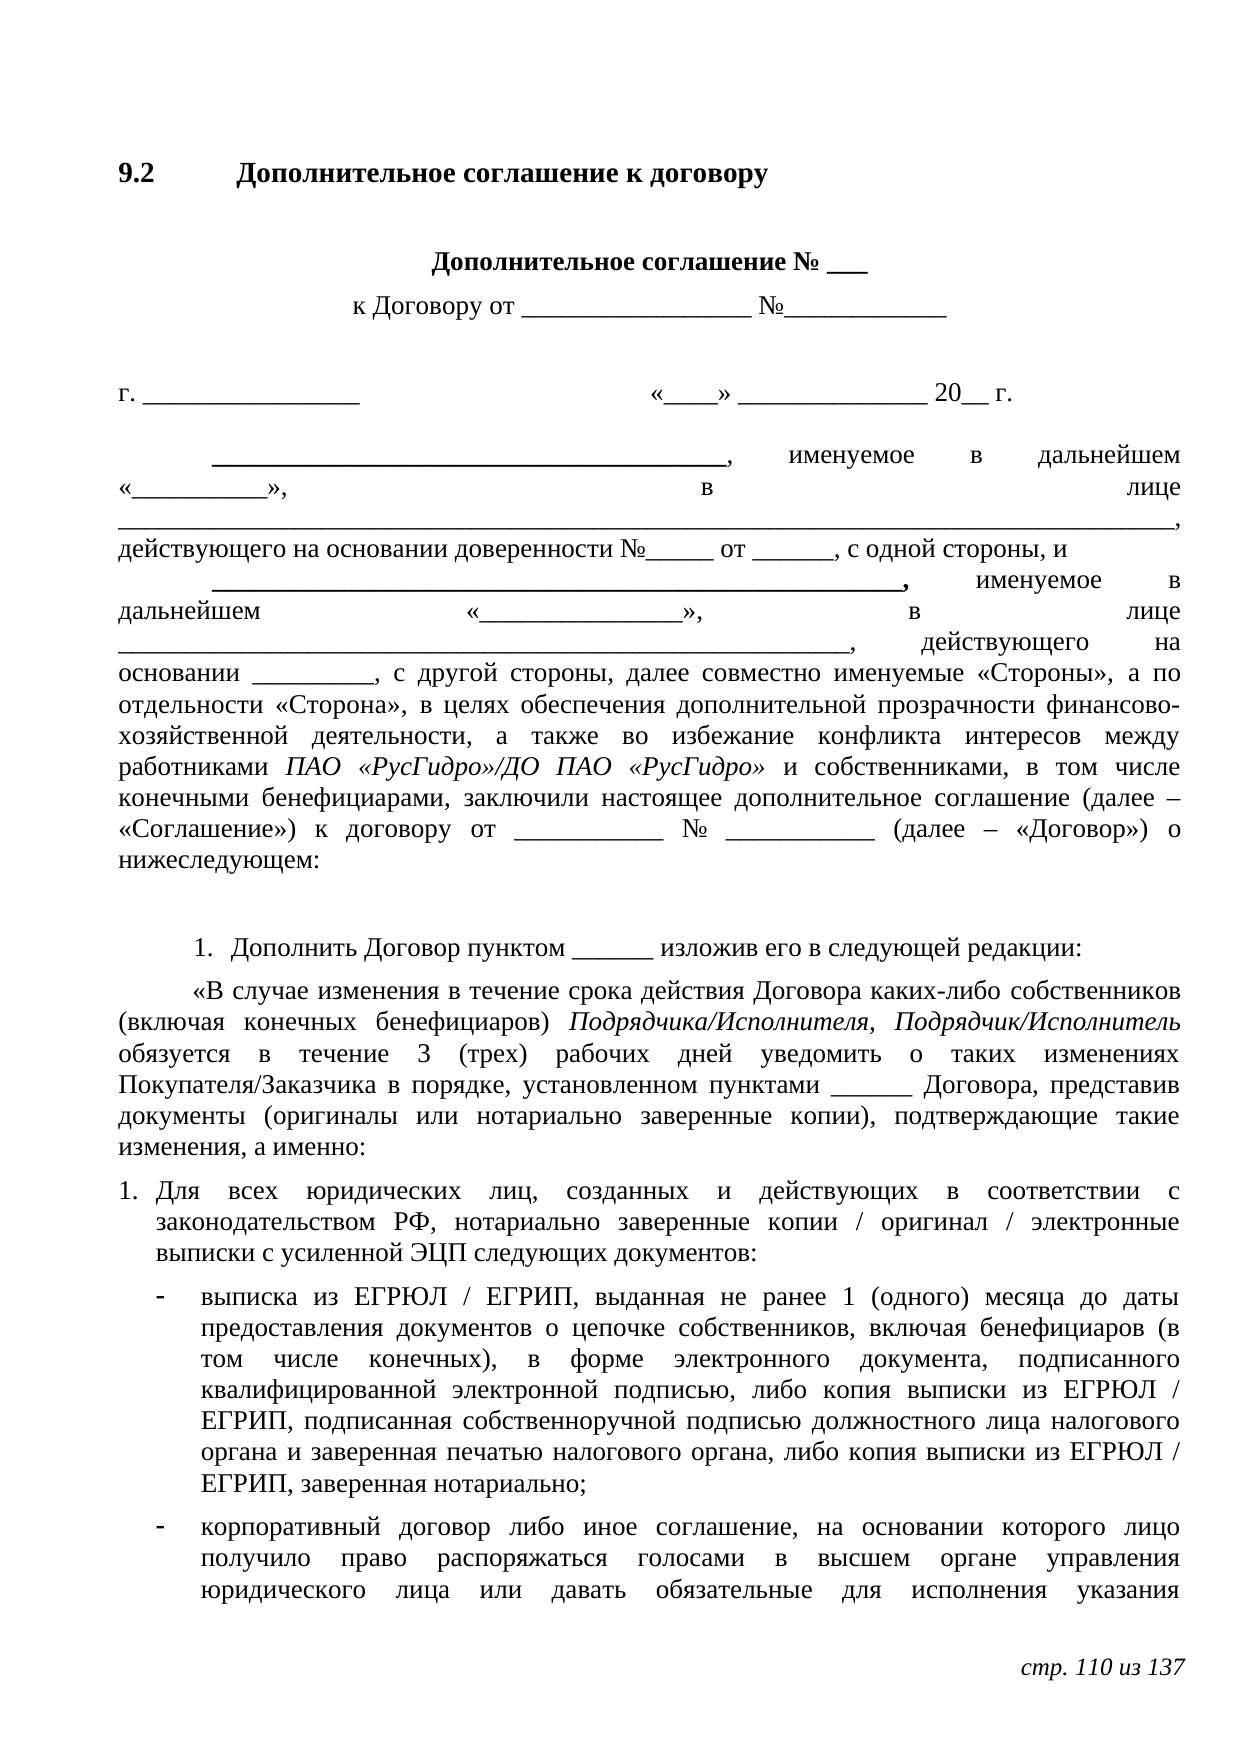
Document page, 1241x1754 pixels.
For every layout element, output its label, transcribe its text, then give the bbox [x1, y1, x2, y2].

list Для всех юридических лиц, созданных и действующих в соответствии с законодательством РФ, нотариально заверенные копии / оригинал / электронные выписки с усиленной ЭЦП следующих документов: [118, 1174, 1181, 1267]
list Дополнить Договор пунктом ______ изложив его в следующей редакции: [193, 931, 1181, 962]
text ______________________________________, именуемое в дальнейшем «__________», в лице ______________________________________________________________________________, действующего на основании доверенности №_____ от ______, с одной стороны, и [118, 438, 1181, 563]
subtitle Дополнительное соглашение к договору [118, 156, 1181, 189]
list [156, 1510, 1181, 1604]
list выписка из ЕГРЮЛ / ЕГРИП, выданная не ранее 1 (одного) месяца до даты предоставления документов о цепочке собственников, включая бенефициаров (в том числе конечных), в форме электронного документа, подписанного квалифицированной электронной подписью, либо копия выписки из ЕГРЮЛ / ЕГРИП, подписанная собственноручной подписью должностного лица налогового органа и заверенная печатью налогового органа, либо копия выписки из ЕГРЮЛ / ЕГРИП, заверенная нотариально; [156, 1280, 1181, 1498]
text к Договору от _________________ №____________ [118, 289, 1181, 320]
text ___________________________________________________, именуемое в дальнейшем «_______________», в лице ______________________________________________________, действующего на основании _________, с другой стороны, далее совместно именуемые «Стороны», а по отдельности «Сторона», в целях обеспечения дополнительной прозрачности финансово-хозяйственной деятельности, а также во избежание конфликта интересов между работниками ПАО «РусГидро»/ДО ПАО «РусГидро» и собственниками, в том числе конечными бенефициарами, заключили настоящее дополнительное соглашение (далее – «Соглашение») к договору от ___________ № ___________ (далее – «Договор») о нижеследующем: [118, 563, 1181, 874]
text Дополнительное соглашение № ___ [118, 245, 1181, 276]
text г. ________________ «____» ______________ 20__ г. [118, 376, 1181, 407]
text «В случае изменения в течение срока действия Договора каких-либо собственников (включая конечных бенефициаров) Подрядчика/Исполнителя, Подрядчик/Исполнитель обязуется в течение 3 (трех) рабочих дней уведомить о таких изменениях Покупателя/Заказчика в порядке, установленном пунктами ______ Договора, представив документы (оригиналы или нотариально заверенные копии), подтверждающие такие изменения, а именно: [118, 974, 1181, 1161]
